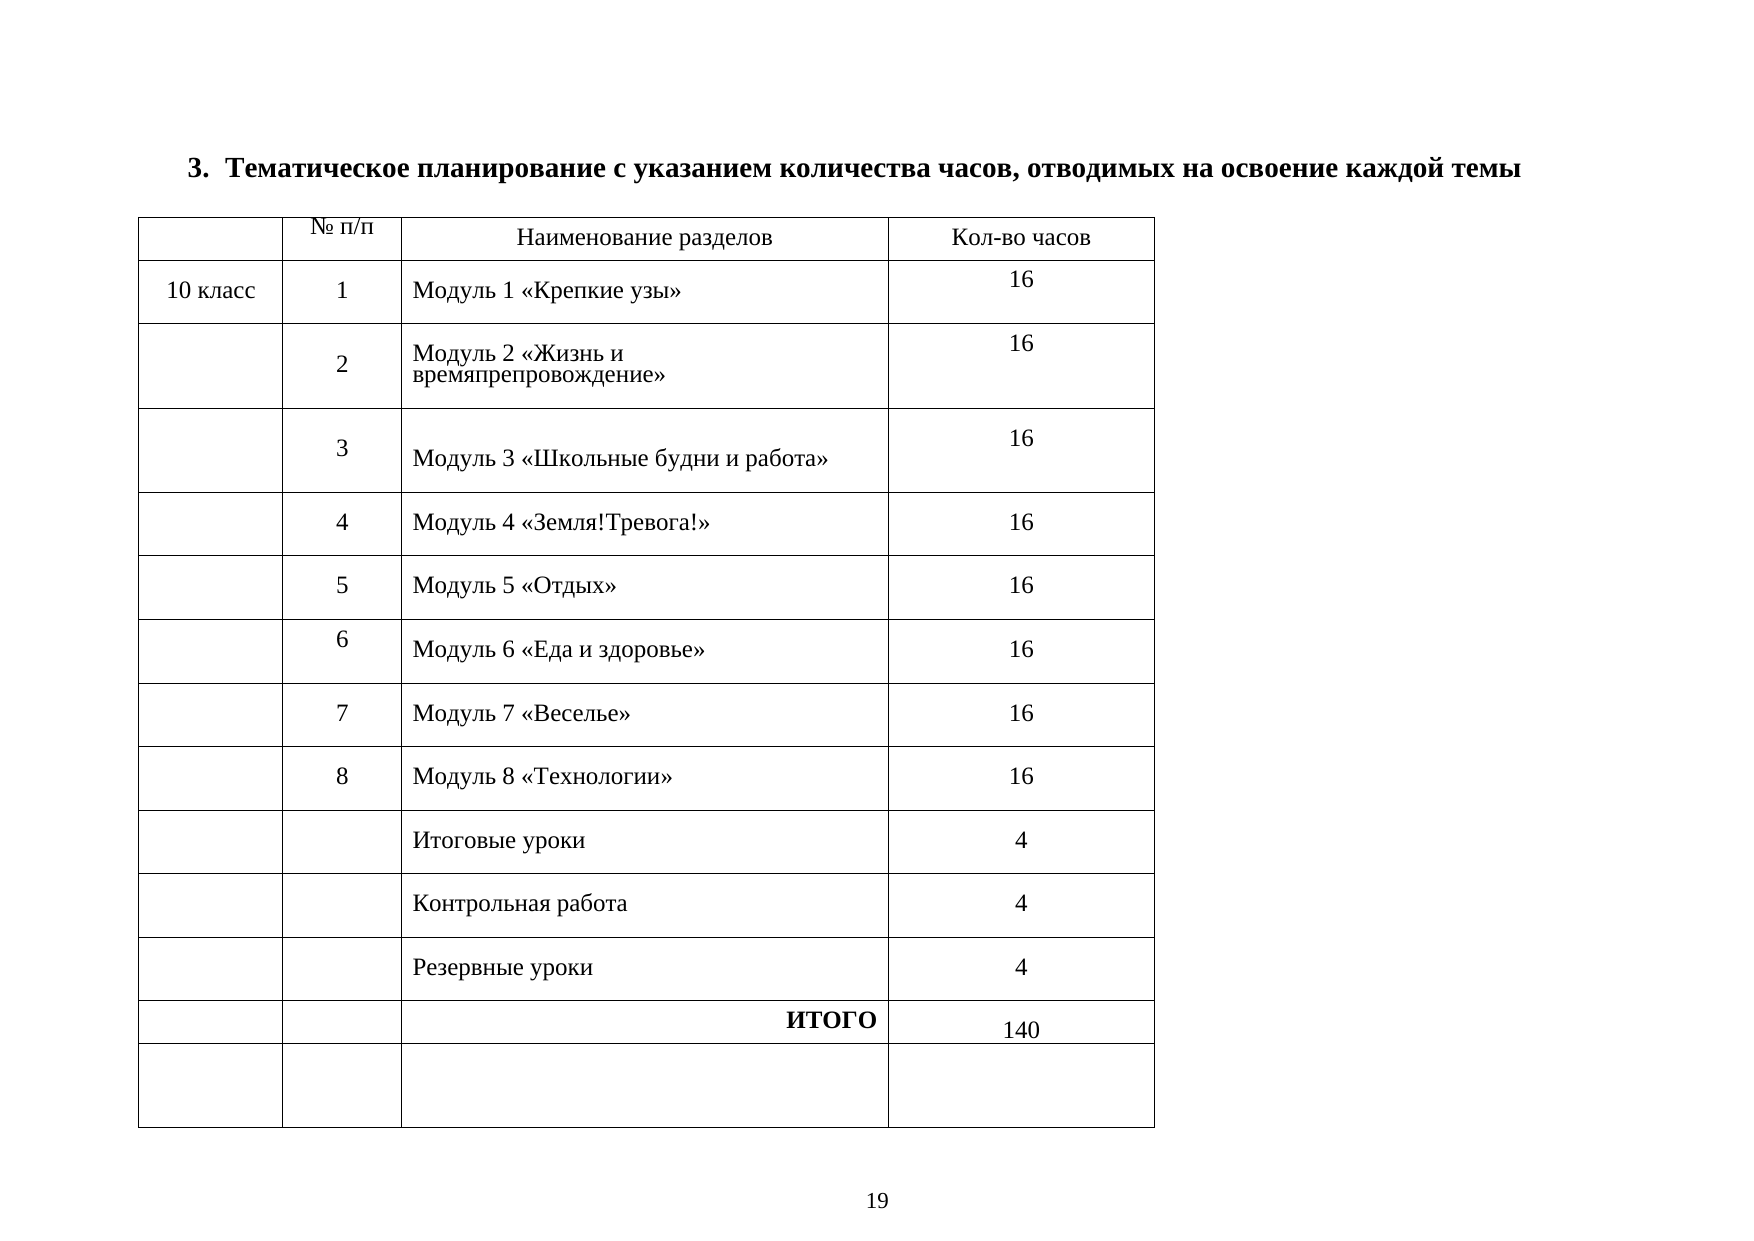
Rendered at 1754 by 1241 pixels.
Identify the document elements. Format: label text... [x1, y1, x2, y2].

table_cell 2 [283, 324, 401, 407]
table_cell 6 [283, 620, 401, 682]
table_header Наименование разделов [402, 218, 888, 259]
table_cell 16 [889, 493, 1154, 555]
table_cell [283, 811, 401, 873]
table_header [139, 218, 282, 259]
table_cell Модуль 5 «Отдых» [402, 556, 888, 619]
table_cell 8 [283, 747, 401, 809]
table_cell Контрольная работа [402, 874, 888, 937]
table_cell 16 [889, 747, 1154, 809]
table_cell [139, 938, 282, 1000]
table_cell 4 [889, 938, 1154, 1000]
table_cell 140 [889, 1001, 1154, 1043]
table_cell [889, 1044, 1154, 1127]
table_cell [283, 874, 401, 937]
table_cell 10 класс [139, 261, 282, 323]
table_cell 16 [889, 261, 1154, 323]
table_cell 1 [283, 261, 401, 323]
table_cell Модуль 8 «Технологии» [402, 747, 888, 809]
table_cell 5 [283, 556, 401, 619]
table_cell Итоговые уроки [402, 811, 888, 873]
table_cell 16 [889, 409, 1154, 492]
table_cell [139, 493, 282, 555]
table_cell 4 [889, 874, 1154, 937]
table_cell [283, 1001, 401, 1043]
table_cell [402, 1044, 888, 1127]
table_cell [139, 556, 282, 619]
table_cell Модуль 7 «Веселье» [402, 684, 888, 746]
table_cell 7 [283, 684, 401, 746]
table_cell [139, 747, 282, 809]
list Тематическое планирование с указанием количества часов, отводимых на освоение каждой темы [187, 150, 1604, 183]
table_cell [139, 1001, 282, 1043]
table_cell [139, 409, 282, 492]
table_cell [139, 811, 282, 873]
table_cell Модуль 4 «Земля!Тревога!» [402, 493, 888, 555]
table_cell [139, 1044, 282, 1127]
table_cell [139, 324, 282, 407]
table_cell Модуль 2 «Жизнь и времяпрепровождение» [402, 324, 888, 407]
table_cell 4 [283, 493, 401, 555]
table_cell [283, 938, 401, 1000]
table_cell Модуль 3 «Школьные будни и работа» [402, 409, 888, 492]
table_cell 4 [889, 811, 1154, 873]
table_cell Резервные уроки [402, 938, 888, 1000]
table_cell 3 [283, 409, 401, 492]
table_header Кол-во часов [889, 218, 1154, 259]
table_header № п/п [283, 218, 401, 259]
table_cell [139, 874, 282, 937]
table_cell [139, 684, 282, 746]
table_cell 16 [889, 324, 1154, 407]
table_cell [139, 620, 282, 682]
table_cell 16 [889, 556, 1154, 619]
table_cell ИТОГО [402, 1001, 888, 1043]
table_cell 16 [889, 620, 1154, 682]
table_cell 16 [889, 684, 1154, 746]
table_cell Модуль 6 «Еда и здоровье» [402, 620, 888, 682]
table_cell Модуль 1 «Крепкие узы» [402, 261, 888, 323]
table_cell [283, 1044, 401, 1127]
